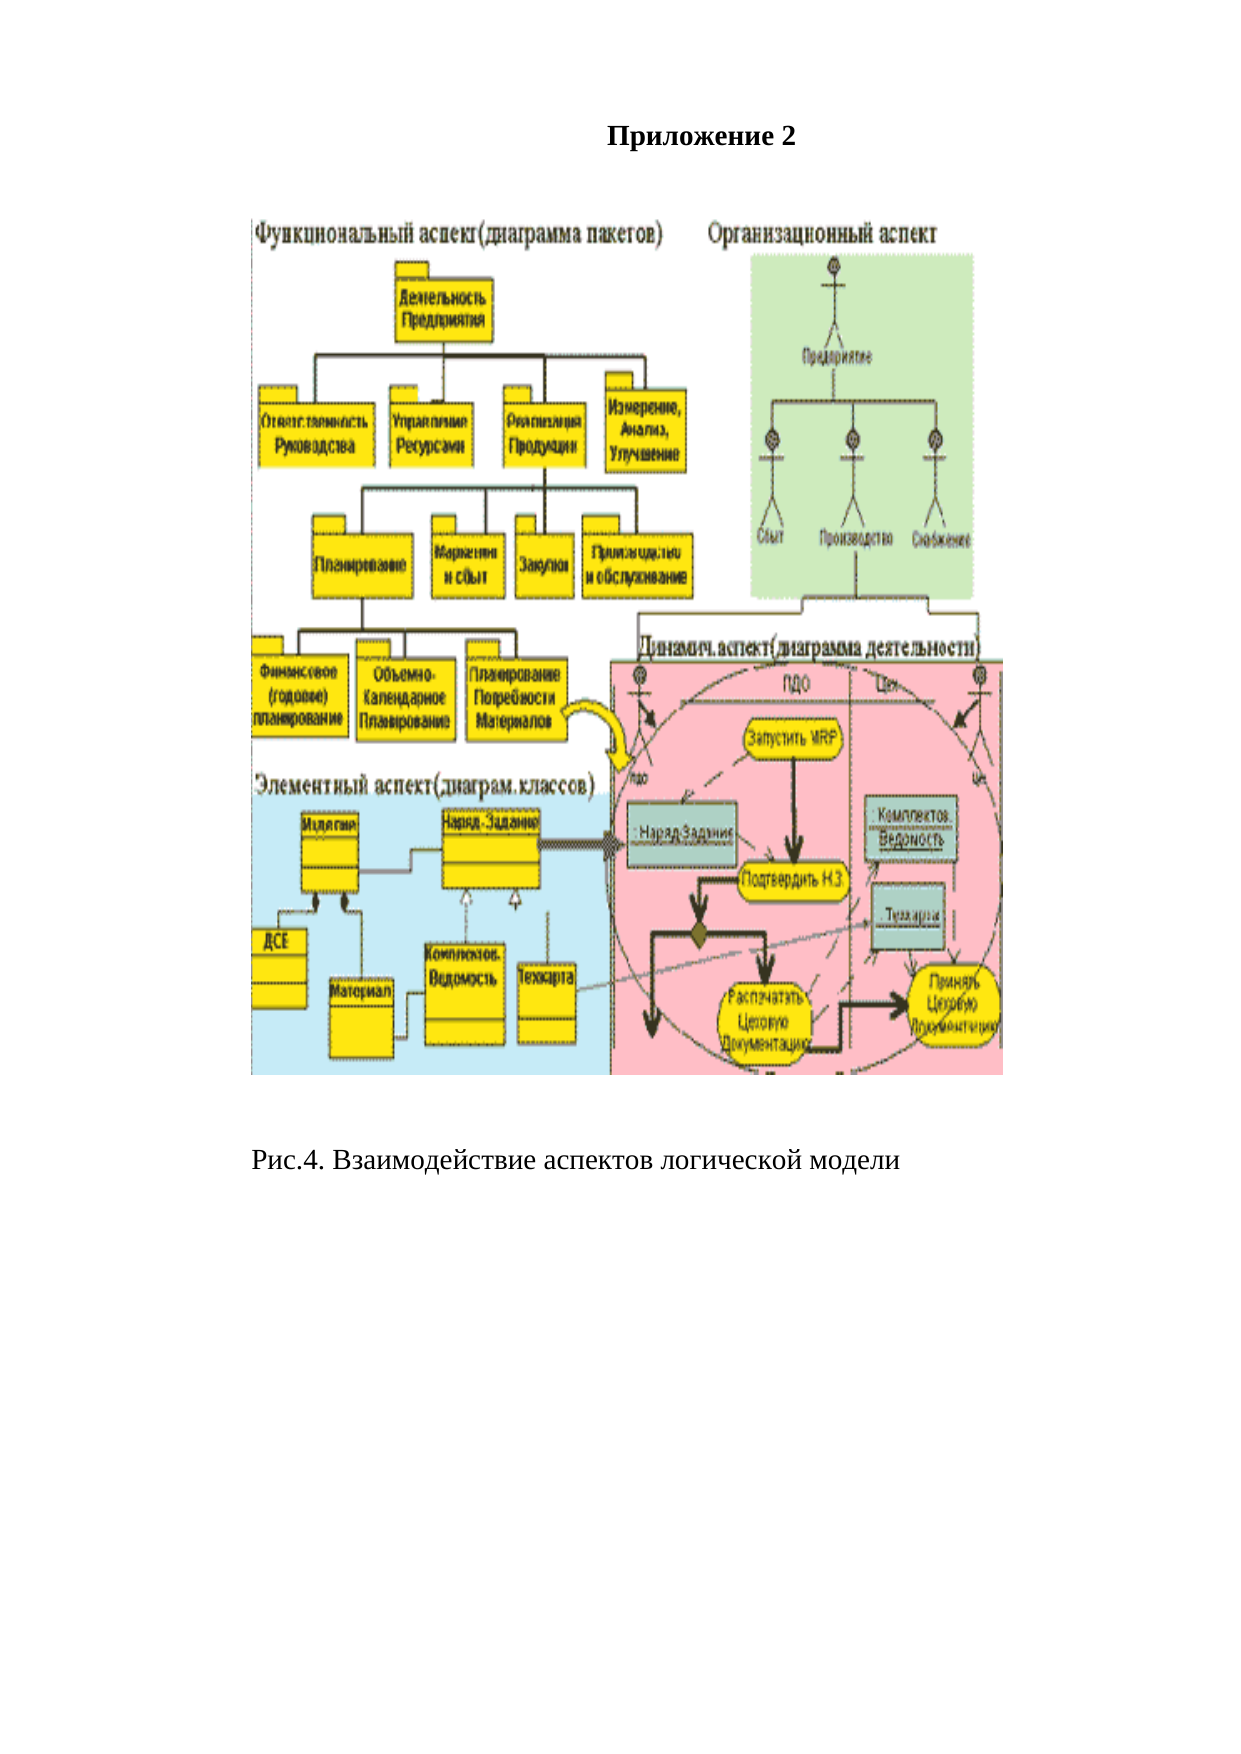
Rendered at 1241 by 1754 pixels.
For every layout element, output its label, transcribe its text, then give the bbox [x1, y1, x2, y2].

text Рис.4. Взаимодействие аспектов логической модели [177, 1142, 1152, 1176]
picture [251, 218, 1003, 1075]
text Приложение 2 [177, 118, 1152, 152]
